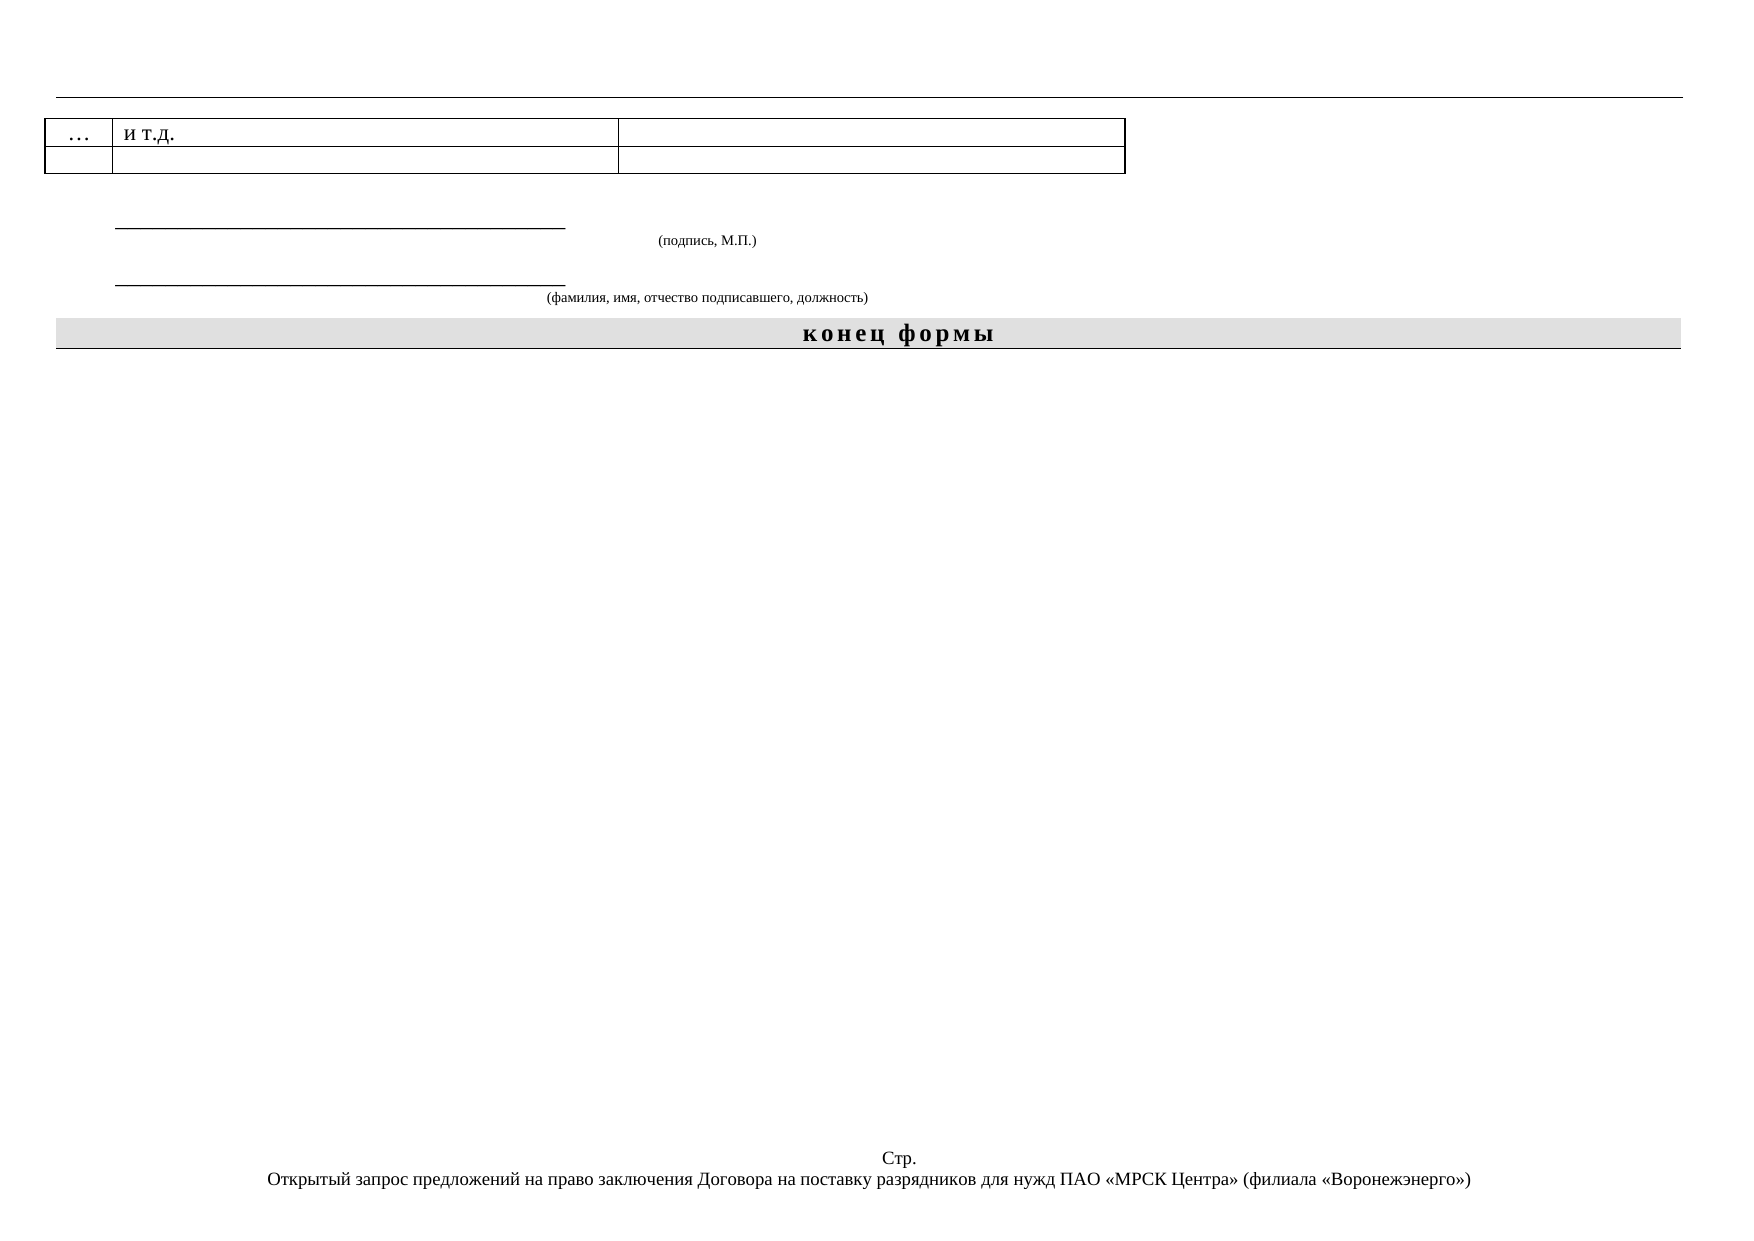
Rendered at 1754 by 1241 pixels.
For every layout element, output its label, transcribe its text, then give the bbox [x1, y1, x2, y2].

text конец формы [56, 318, 1681, 348]
text ____________________________________ [56, 260, 1683, 289]
text (фамилия, имя, отчество подписавшего, должность) [56, 289, 1299, 318]
table_cell и т.д. [113, 119, 618, 146]
table_cell [619, 119, 1124, 146]
table_cell [46, 147, 112, 173]
text (подпись, М.П.) [56, 231, 1299, 260]
table_cell [113, 147, 618, 173]
table_cell … [46, 119, 112, 146]
table_cell [619, 147, 1124, 173]
text ____________________________________ [56, 203, 1683, 231]
